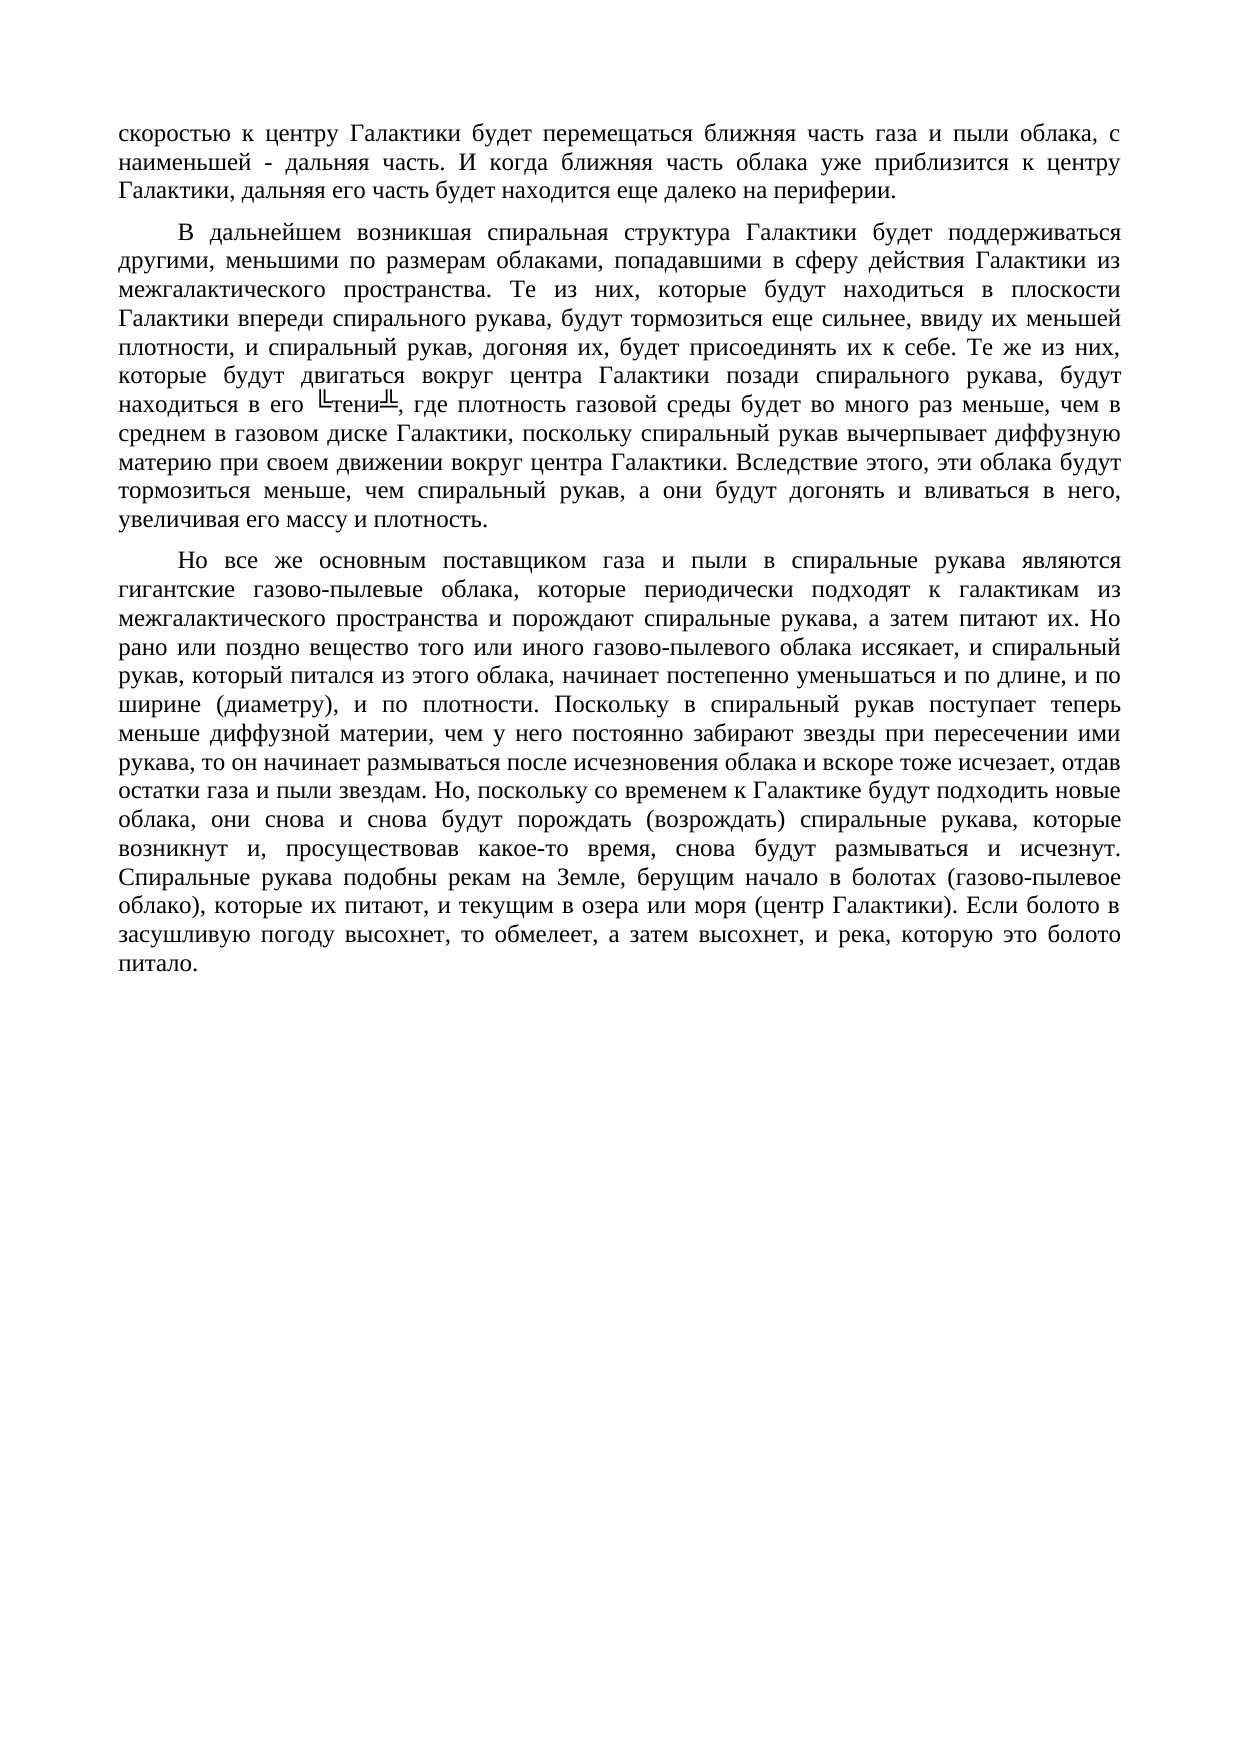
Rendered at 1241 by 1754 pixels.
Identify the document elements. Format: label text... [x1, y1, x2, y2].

text Но все же основным поставщиком газа и пыли в спиральные рукава являются гигантские газово-пылевые облака, которые периодически подходят к галактикам из межгалактического пространства и порождают спиральные рукава, а затем питают их. Но рано или поздно вещество того или иного газово-пылевого облака иссякает, и спиральный рукав, который питался из этого облака, начинает постепенно уменьшаться и по длине, и по ширине (диаметру), и по плотности. Поскольку в спиральный рукав поступает теперь меньше диффузной материи, чем у него постоянно забирают звезды при пересечении ими рукава, то он начинает размываться после исчезновения облака и вскоре тоже исчезает, отдав остатки газа и пыли звездам. Но, поскольку со временем к Галактике будут подходить новые облака, они снова и снова будут порождать (возрождать) спиральные рукава, которые возникнут и, просуществовав какое-то время, снова будут размываться и исчезнут. Спиральные рукава подобны рекам на Земле, берущим начало в болотах (газово-пылевое облако), которые их питают, и текущим в озера или моря (центр Галактики). Если болото в засушливую погоду высохнет, то обмелеет, а затем высохнет, и река, которую это болото питало. [118, 546, 1122, 977]
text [118, 118, 1122, 204]
text В дальнейшем возникшая спиральная структура Галактики будет поддерживаться другими, меньшими по размерам облаками, попадавшими в сферу действия Галактики из межгалактического пространства. Те из них, которые будут находиться в плоскости Галактики впереди спирального рукава, будут тормозиться еще сильнее, ввиду их меньшей плотности, и спиральный рукав, догоняя их, будет присоединять их к себе. Те же из них, которые будут двигаться вокруг центра Галактики позади спирального рукава, будут находиться в его ╚тени╩, где плотность газовой среды будет во много раз меньше, чем в среднем в газовом диске Галактики, поскольку спиральный рукав вычерпывает диффузную материю при своем движении вокруг центра Галактики. Вследствие этого, эти облака будут тормозиться меньше, чем спиральный рукав, а они будут догонять и вливаться в него, увеличивая его массу и плотность. [118, 217, 1122, 533]
